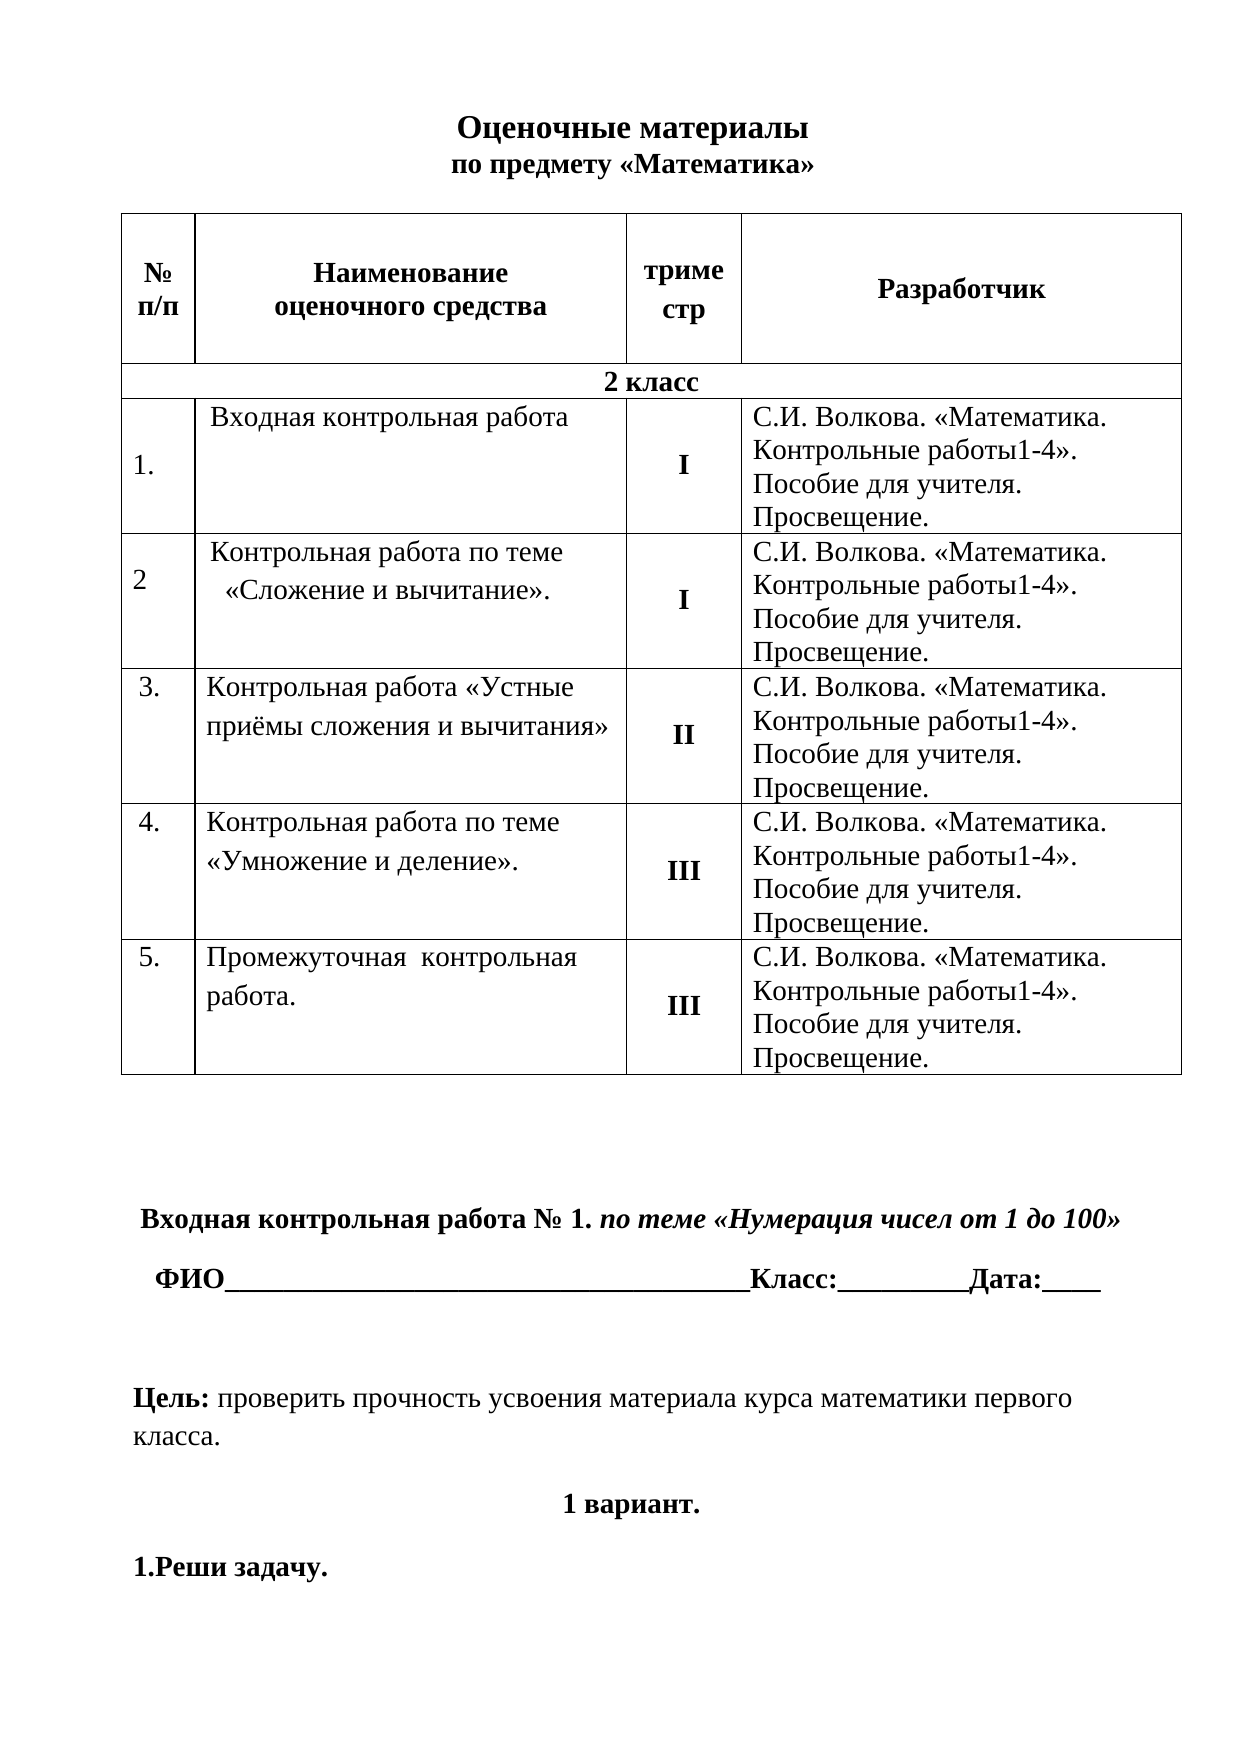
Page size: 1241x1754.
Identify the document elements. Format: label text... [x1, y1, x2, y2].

table_cell I [627, 534, 741, 668]
table_cell С.И. Волкова. «Математика. Контрольные работы1-4». Пособие для учителя. Просвещение. [742, 669, 1181, 803]
table_cell 2 [122, 534, 194, 668]
table_cell 5. [122, 940, 194, 1074]
table_cell Контрольная работа «Устные приёмы сложения и вычитания» [196, 669, 626, 803]
table_cell С.И. Волкова. «Математика. Контрольные работы1-4». Пособие для учителя. Просвещение. [742, 399, 1181, 533]
table_cell III [627, 940, 741, 1074]
table_cell 4. [122, 804, 194, 938]
text Входная контрольная работа № 1. по теме «Нумерация чисел от 1 до 100» [133, 1202, 1122, 1235]
text 1.Реши задачу. [133, 1549, 1122, 1582]
table_cell II [627, 669, 741, 803]
table_cell С.И. Волкова. «Математика. Контрольные работы1-4». Пособие для учителя. Просвещение. [742, 804, 1181, 938]
text 1 вариант. [133, 1486, 1122, 1519]
table_header Разработчик [742, 214, 1181, 363]
table_header Наименование оценочного средства [196, 214, 626, 363]
table_cell 3. [122, 669, 194, 803]
table_cell С.И. Волкова. «Математика. Контрольные работы1-4». Пособие для учителя. Просвещение. [742, 940, 1181, 1074]
text ФИО____________________________________Класс:_________Дата:____ [133, 1261, 1122, 1294]
table_cell 2 класс [122, 364, 1181, 398]
table_cell I [627, 399, 741, 533]
table_header № п/п [122, 214, 194, 363]
table_cell Промежуточная контрольная работа. [196, 940, 626, 1074]
table_cell Контрольная работа по теме «Сложение и вычитание». [196, 534, 626, 668]
table_cell III [627, 804, 741, 938]
table_cell Входная контрольная работа [196, 399, 626, 533]
table_header триместр [627, 214, 741, 363]
text Цель: проверить прочность усвоения материала курса математики первого класса. [133, 1380, 1122, 1452]
text по предмету «Математика» [143, 146, 1122, 179]
table_cell 1. [122, 399, 194, 533]
table_cell С.И. Волкова. «Математика. Контрольные работы1-4». Пособие для учителя. Просвещение. [742, 534, 1181, 668]
text Оценочные материалы [143, 107, 1122, 146]
table_cell Контрольная работа по теме «Умножение и деление». [196, 804, 626, 938]
